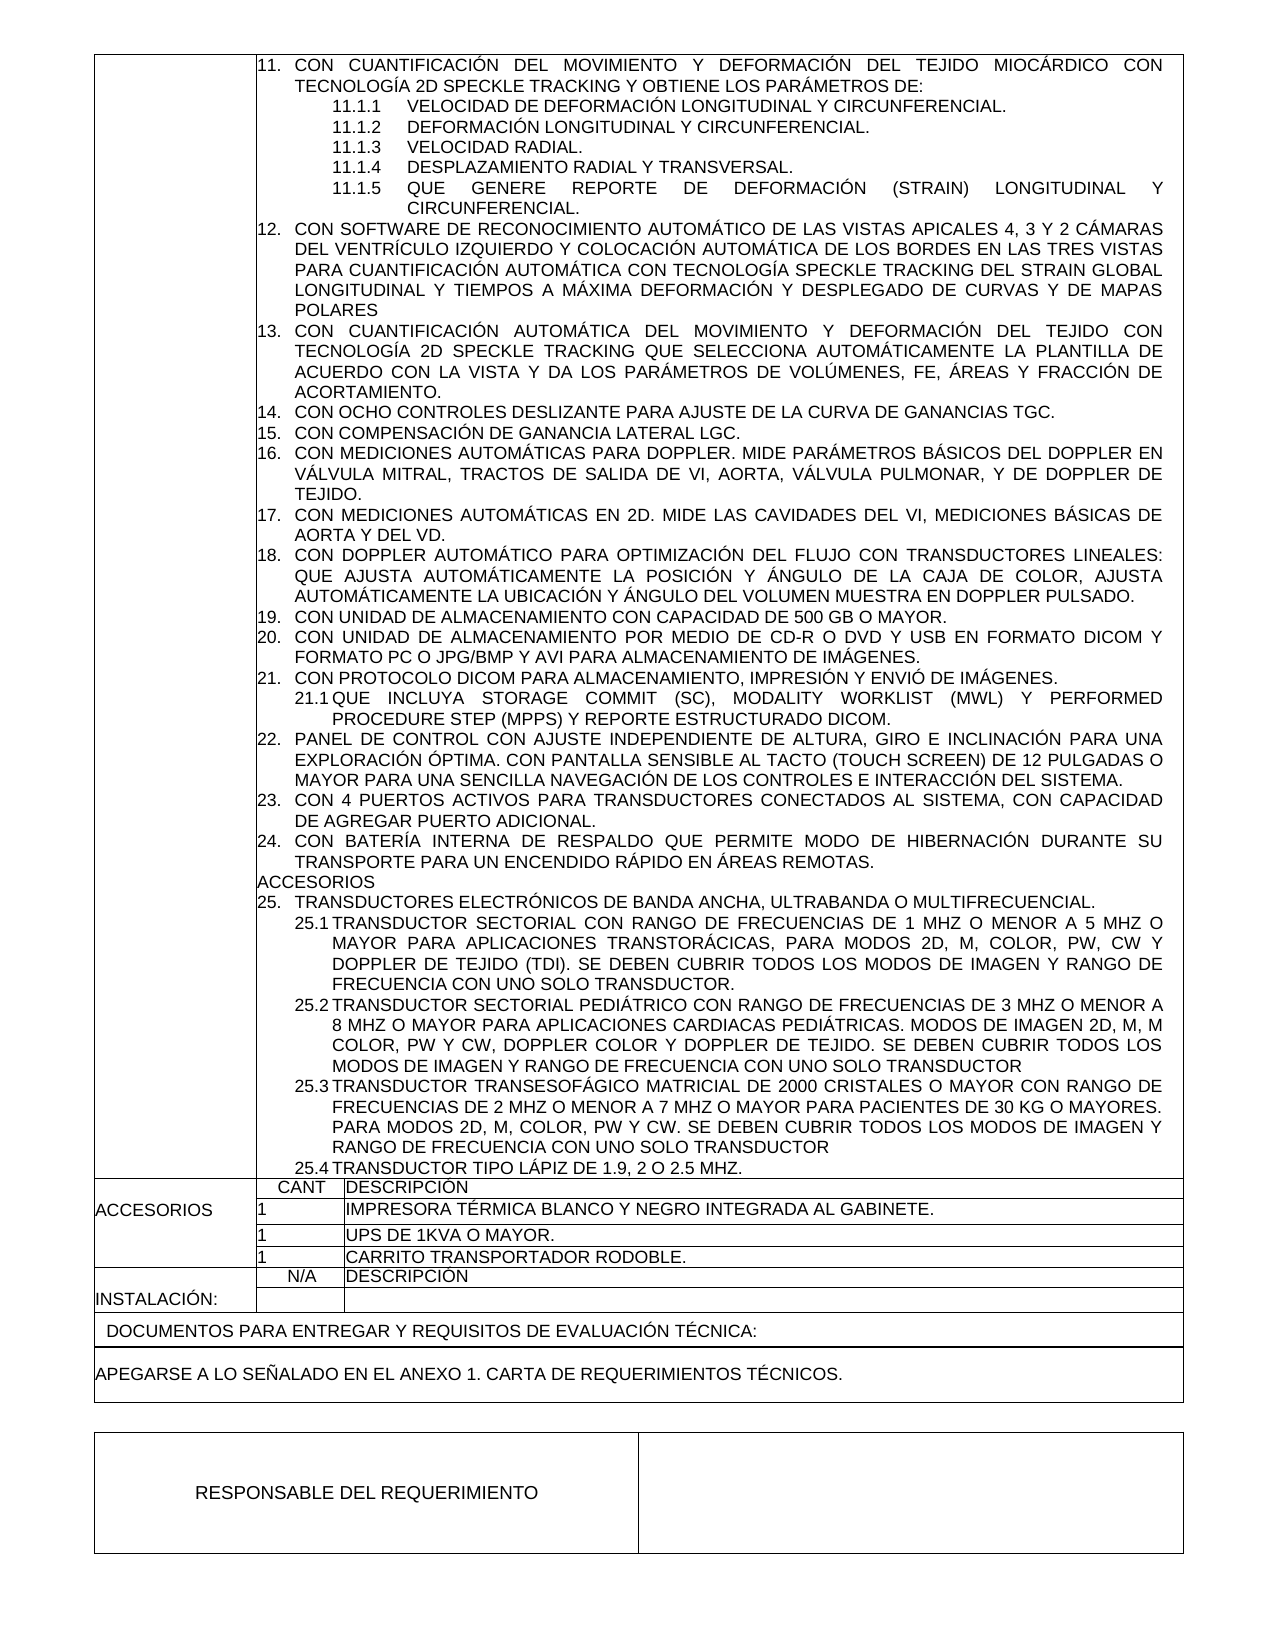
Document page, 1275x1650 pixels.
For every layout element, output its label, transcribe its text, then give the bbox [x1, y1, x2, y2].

table_cell DOCUMENTOS PARA ENTREGAR Y REQUISITOS DE EVALUACIÓN TÉCNICA: [95, 1313, 1183, 1346]
table_cell 1 [257, 1247, 344, 1267]
table_cell 1 [257, 1225, 344, 1246]
table_cell 1 [257, 1199, 344, 1224]
table_cell CANT [257, 1179, 344, 1197]
table_cell IMPRESORA TÉRMICA BLANCO Y NEGRO INTEGRADA AL GABINETE. [345, 1199, 1183, 1224]
table_cell N/A [257, 1268, 344, 1287]
table_cell ACCESORIOS [95, 1179, 256, 1267]
table_cell DESCRIPCIÓN [345, 1268, 1183, 1287]
table_cell APEGARSE A LO SEÑALADO EN EL ANEXO 1. CARTA DE REQUERIMIENTOS TÉCNICOS. [95, 1348, 1183, 1402]
table_cell INSTALACIÓN: [95, 1268, 256, 1312]
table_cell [257, 55, 1183, 1178]
table_cell CARRITO TRANSPORTADOR RODOBLE. [345, 1247, 1183, 1267]
table_header RESPONSABLE DEL REQUERIMIENTO [95, 1433, 638, 1553]
table_cell UPS DE 1KVA O MAYOR. [345, 1225, 1183, 1246]
table_cell [257, 1288, 344, 1312]
table_cell DESCRIPCIÓN [345, 1179, 1183, 1197]
table_cell [345, 1288, 1183, 1312]
table_header [639, 1433, 1183, 1553]
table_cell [95, 55, 256, 1178]
